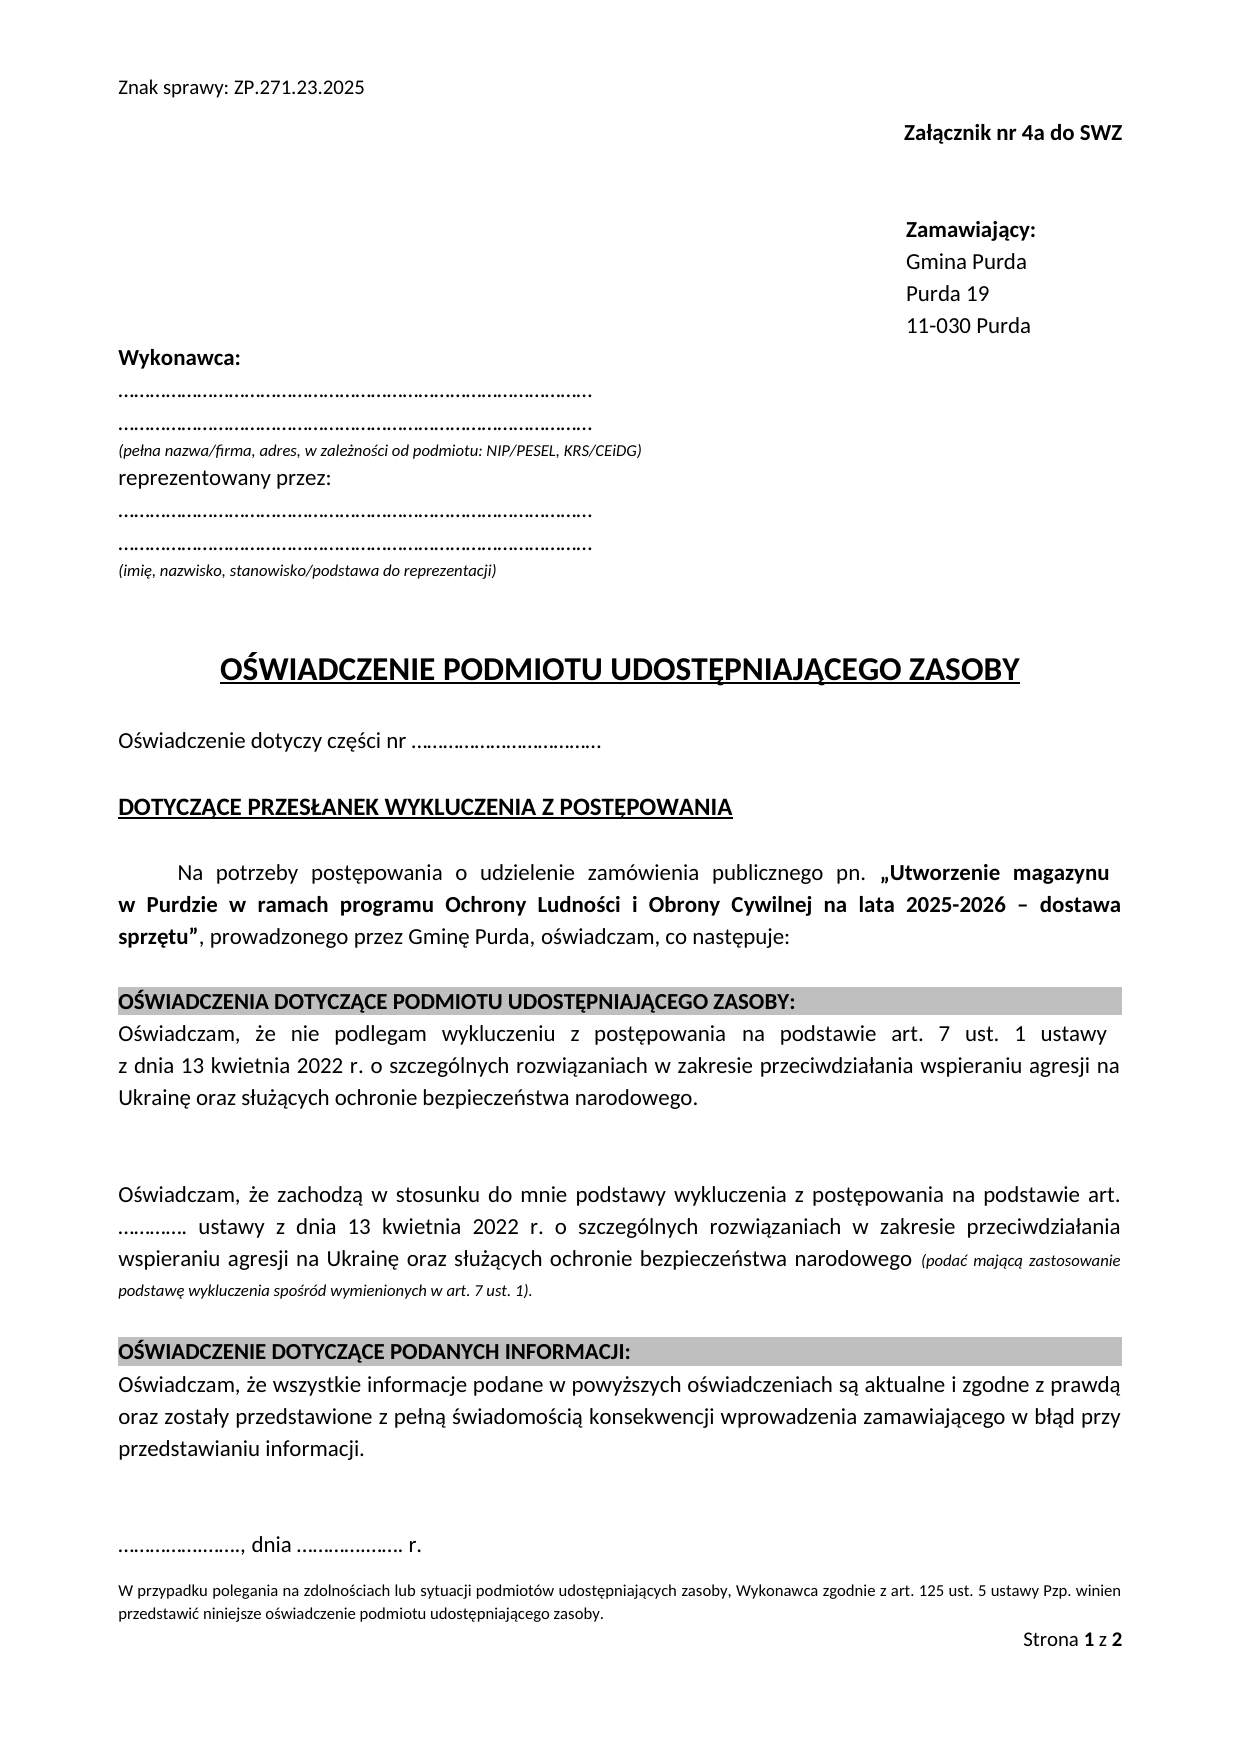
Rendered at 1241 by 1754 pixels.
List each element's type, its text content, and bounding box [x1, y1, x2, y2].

text ……………………………………………………………………………… [118, 528, 1122, 556]
text Na potrzeby postępowania o udzielenie zamówienia publicznego pn. „Utworzenie magazynu w Purdzie w ramach programu Ochrony Ludności i Obrony Cywilnej na lata 2025-2026 – dostawa sprzętu”, prowadzonego przez Gminę Purda, oświadczam, co następuje: [118, 858, 1122, 951]
text reprezentowany przez: [118, 463, 1122, 491]
text Oświadczenie dotyczy części nr ……………………………… [118, 727, 1122, 754]
text Oświadczam, że nie podlegam wykluczeniu z postępowania na podstawie art. 7 ust. 1 ustawy z dnia 13 kwietnia 2022 r. o szczególnych rozwiązaniach w zakresie przeciwdziałania wspieraniu agresji na Ukrainę oraz służących ochronie bezpieczeństwa narodowego. [118, 1019, 1122, 1111]
text ……………………………………………………………………………… [118, 376, 1122, 404]
text Zamawiający: [827, 215, 1152, 243]
text ……………………………………………………………………………… [118, 496, 1122, 523]
text Gmina Purda [886, 247, 1152, 275]
text Załącznik nr 4a do SWZ [118, 118, 1122, 146]
text (pełna nazwa/firma, adres, w zależności od podmiotu: NIP/PESEL, KRS/CEiDG) [118, 440, 1122, 460]
text OŚWIADCZENIE DOTYCZĄCE PODANYCH INFORMACJI: [118, 1337, 1122, 1366]
text 11-030 Purda [886, 311, 1152, 339]
text Wykonawca: [118, 343, 1122, 371]
text OŚWIADCZENIA DOTYCZĄCE PODMIOTU UDOSTĘPNIAJĄCEGO ZASOBY: [118, 987, 1122, 1015]
text Purda 19 [886, 279, 1152, 307]
text OŚWIADCZENIE PODMIOTU UDOSTĘPNIAJĄCEGO ZASOBY [88, 648, 1152, 688]
text Oświadczam, że zachodzą w stosunku do mnie podstawy wykluczenia z postępowania na podstawie art. …………. ustawy z dnia 13 kwietnia 2022 r. o szczególnych rozwiązaniach w zakresie przeciwdziałania wspieraniu agresji na Ukrainę oraz służących ochronie bezpieczeństwa narodowego (podać mającą zastosowanie podstawę wykluczenia spośród wymienionych w art. 7 ust. 1). [118, 1180, 1122, 1302]
text Oświadczam, że wszystkie informacje podane w powyższych oświadczeniach są aktualne i zgodne z prawdą oraz zostały przedstawione z pełną świadomością konsekwencji wprowadzenia zamawiającego w błąd przy przedstawianiu informacji. [118, 1370, 1122, 1462]
text …………….……., dnia ………….……. r. [118, 1531, 1122, 1559]
text DOTYCZĄCE PRZESŁANEK WYKLUCZENIA Z POSTĘPOWANIA [118, 791, 1122, 821]
text ……………………………………………………………………………… [118, 408, 1122, 436]
text (imię, nazwisko, stanowisko/podstawa do reprezentacji) [118, 560, 1122, 580]
